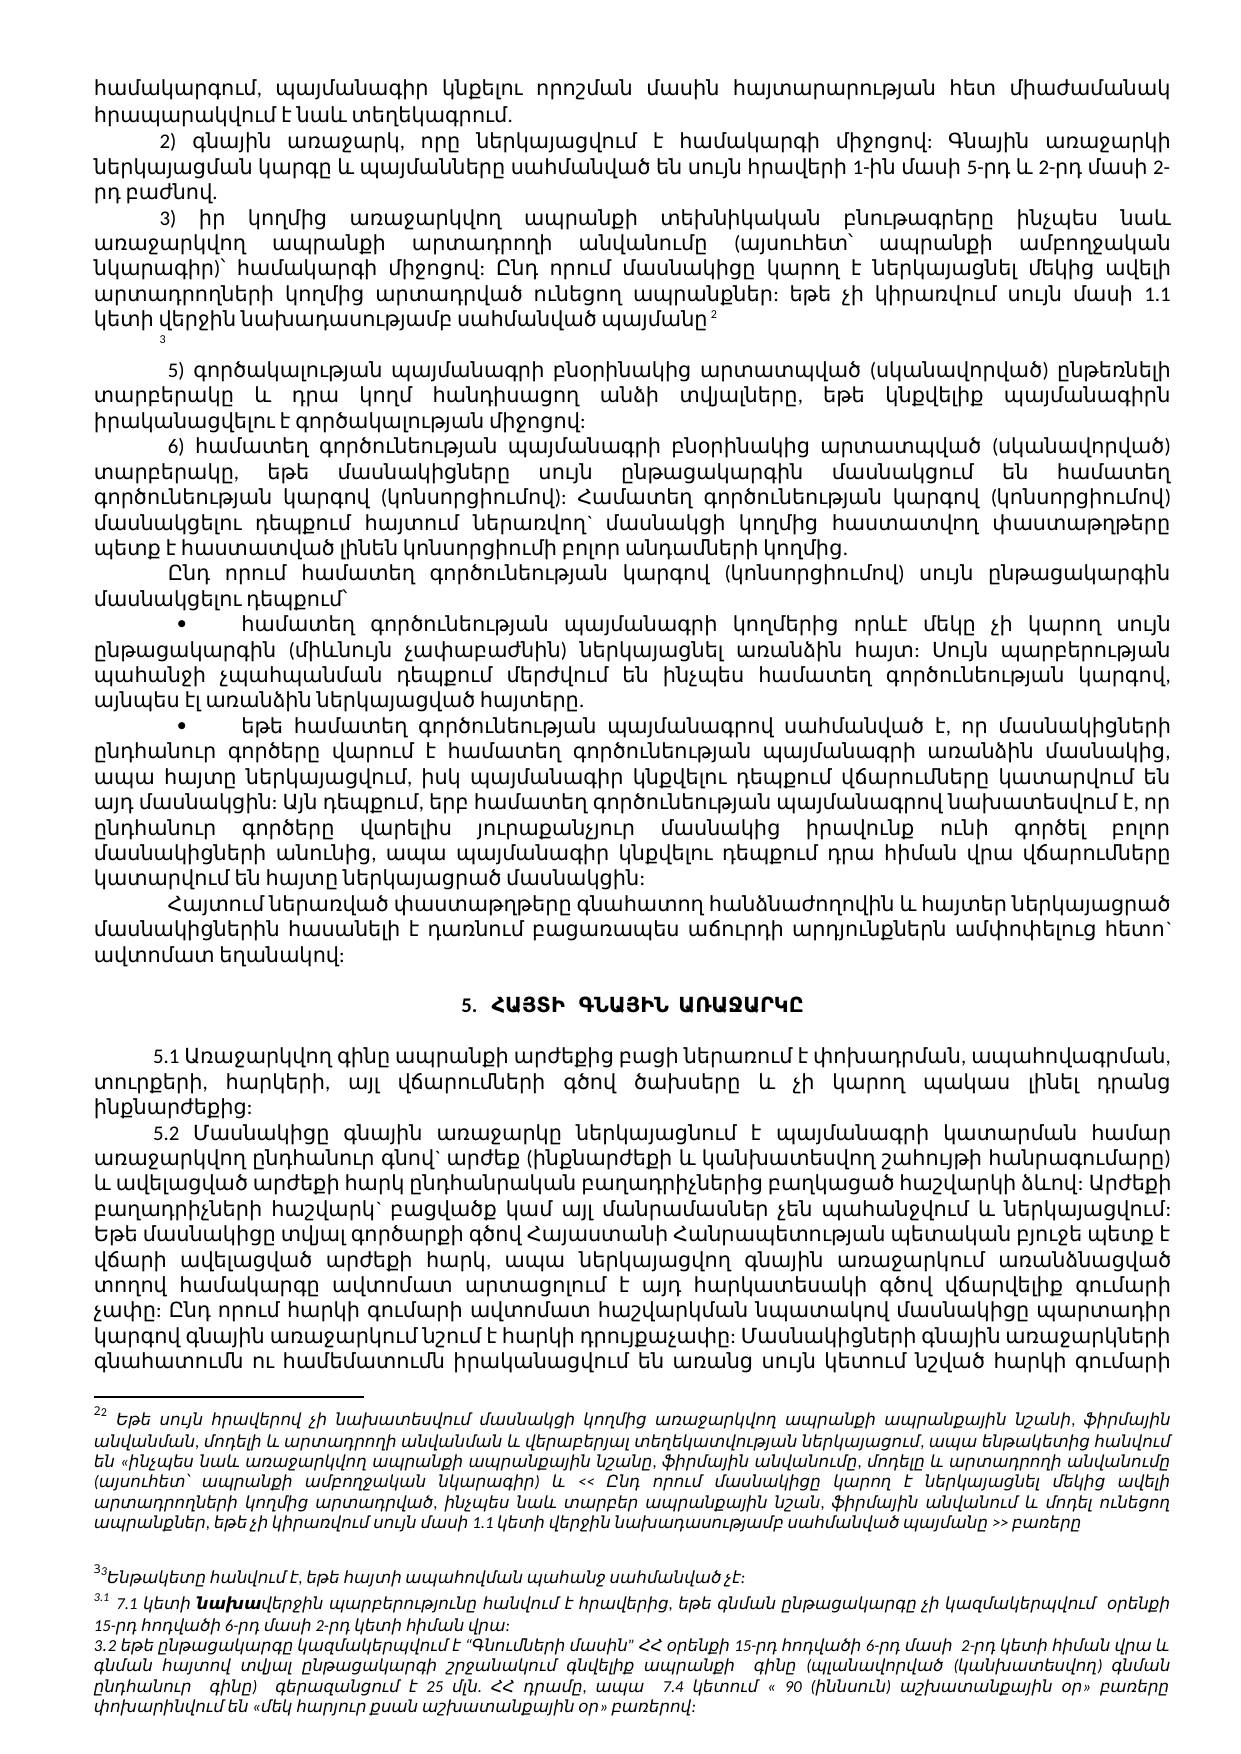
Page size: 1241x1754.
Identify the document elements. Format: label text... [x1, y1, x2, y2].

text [94, 75, 1171, 128]
list համատեղ գործունեության պայմանագրի կողմերից որևէ մեկը չի կարող սույն ընթացակարգին (միևնույն չափաբաժնին) ներկայացնել առանձին հայտ: Սույն պարբերության պահանջի չպահպանման դեպքում մերժվում են ինչպես համատեղ գործունեության կարգով, այնպես էլ առանձին ներկայացված հայտերը. [94, 611, 1171, 713]
text Հայտում ներառված փաստաթղթերը գնահատող հանձնաժողովին և հայտեր ներկայացրած մասնակիցներին հասանելի է դառնում բացառապես աճուրդի արդյունքներն ամփոփելուց հետո` ավտոմատ եղանակով: [94, 891, 1171, 967]
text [94, 1120, 1171, 1374]
text 5. ՀԱՅՏԻ ԳՆԱՅԻՆ ԱՌԱՋԱՐԿԸ [94, 993, 1171, 1018]
text 5) գործակալության պայմանագրի բնօրինակից արտատպված (սկանավորված) ընթեռնելի տարբերակը և դրա կողմ հանդիսացող անձի տվյալները, եթե կնքվելիք պայմանագիրն իրականացվելու է գործակալության միջոցով: [94, 357, 1171, 433]
text 6) համատեղ գործունեության պայմանագրի բնօրինակից արտատպված (սկանավորված) տարբերակը, եթե մասնակիցները սույն ընթացակարգին մասնակցում են համատեղ գործունեության կարգով (կոնսորցիումով): Համատեղ գործունեության կարգով (կոնսորցիումով) մասնակցելու դեպքում հայտում ներառվող` մասնակցի կողմից հաստատվող փաստաթղթերը պետք է հաստատված լինեն կոնսորցիումի բոլոր անդամների կողմից. [94, 433, 1171, 561]
text 5.1 Առաջարկվող գինը ապրանքի արժեքից բացի ներառում է փոխադրման, ապահովագրման, տուրքերի, հարկերի, այլ վճարումների գծով ծախսերը և չի կարող պակաս լինել դրանց ինքնարժեքից: [94, 1043, 1171, 1120]
text Ընդ որում համատեղ գործունեության կարգով (կոնսորցիումով) սույն ընթացակարգին մասնակցելու դեպքում՝ [94, 561, 1171, 611]
text 2) գնային առաջարկ, որը ներկայացվում է համակարգի միջոցով: Գնային առաջարկի ներկայացման կարգը և պայմանները սահմանված են սույն հրավերի 1-ին մասի 5-րդ և 2-րդ մասի 2-րդ բաժնով. [94, 128, 1171, 205]
list եթե համատեղ գործունեության պայմանագրով սահմանված է, որ մասնակիցների ընդհանուր գործերը վարում է համատեղ գործունեության պայմանագրի առանձին մասնակից, ապա հայտը ներկայացվում, իսկ պայմանագիր կնքվելու դեպքում վճարումները կատարվում են այդ մասնակցին: Այն դեպքում, երբ համատեղ գործունեության պայմանագրով նախատեսվում է, որ ընդհանուր գործերը վարելիս յուրաքանչյուր մասնակից իրավունք ունի գործել բոլոր մասնակիցների անունից, ապա պայմանագիր կնքվելու դեպքում դրա հիման վրա վճարումները կատարվում են հայտը ներկայացրած մասնակցին: [94, 713, 1171, 891]
text 3 [94, 332, 1171, 357]
text 3) իր կողմից առաջարկվող ապրանքի տեխնիկական բնութագրերը ինչպես նաև առաջարկվող ապրանքի արտադրողի անվանումը (այսուհետ՝ ապրանքի ամբողջական նկարագիր)՝ համակարգի միջոցով: Ընդ որում մասնակիցը կարող է ներկայացնել մեկից ավելի արտադրողների կողմից արտադրված ունեցող ապրանքներ: եթե չի կիրառվում սույն մասի 1.1 կետի վերջին նախադասությամբ սահմանված պայմանը 2 [94, 205, 1171, 332]
